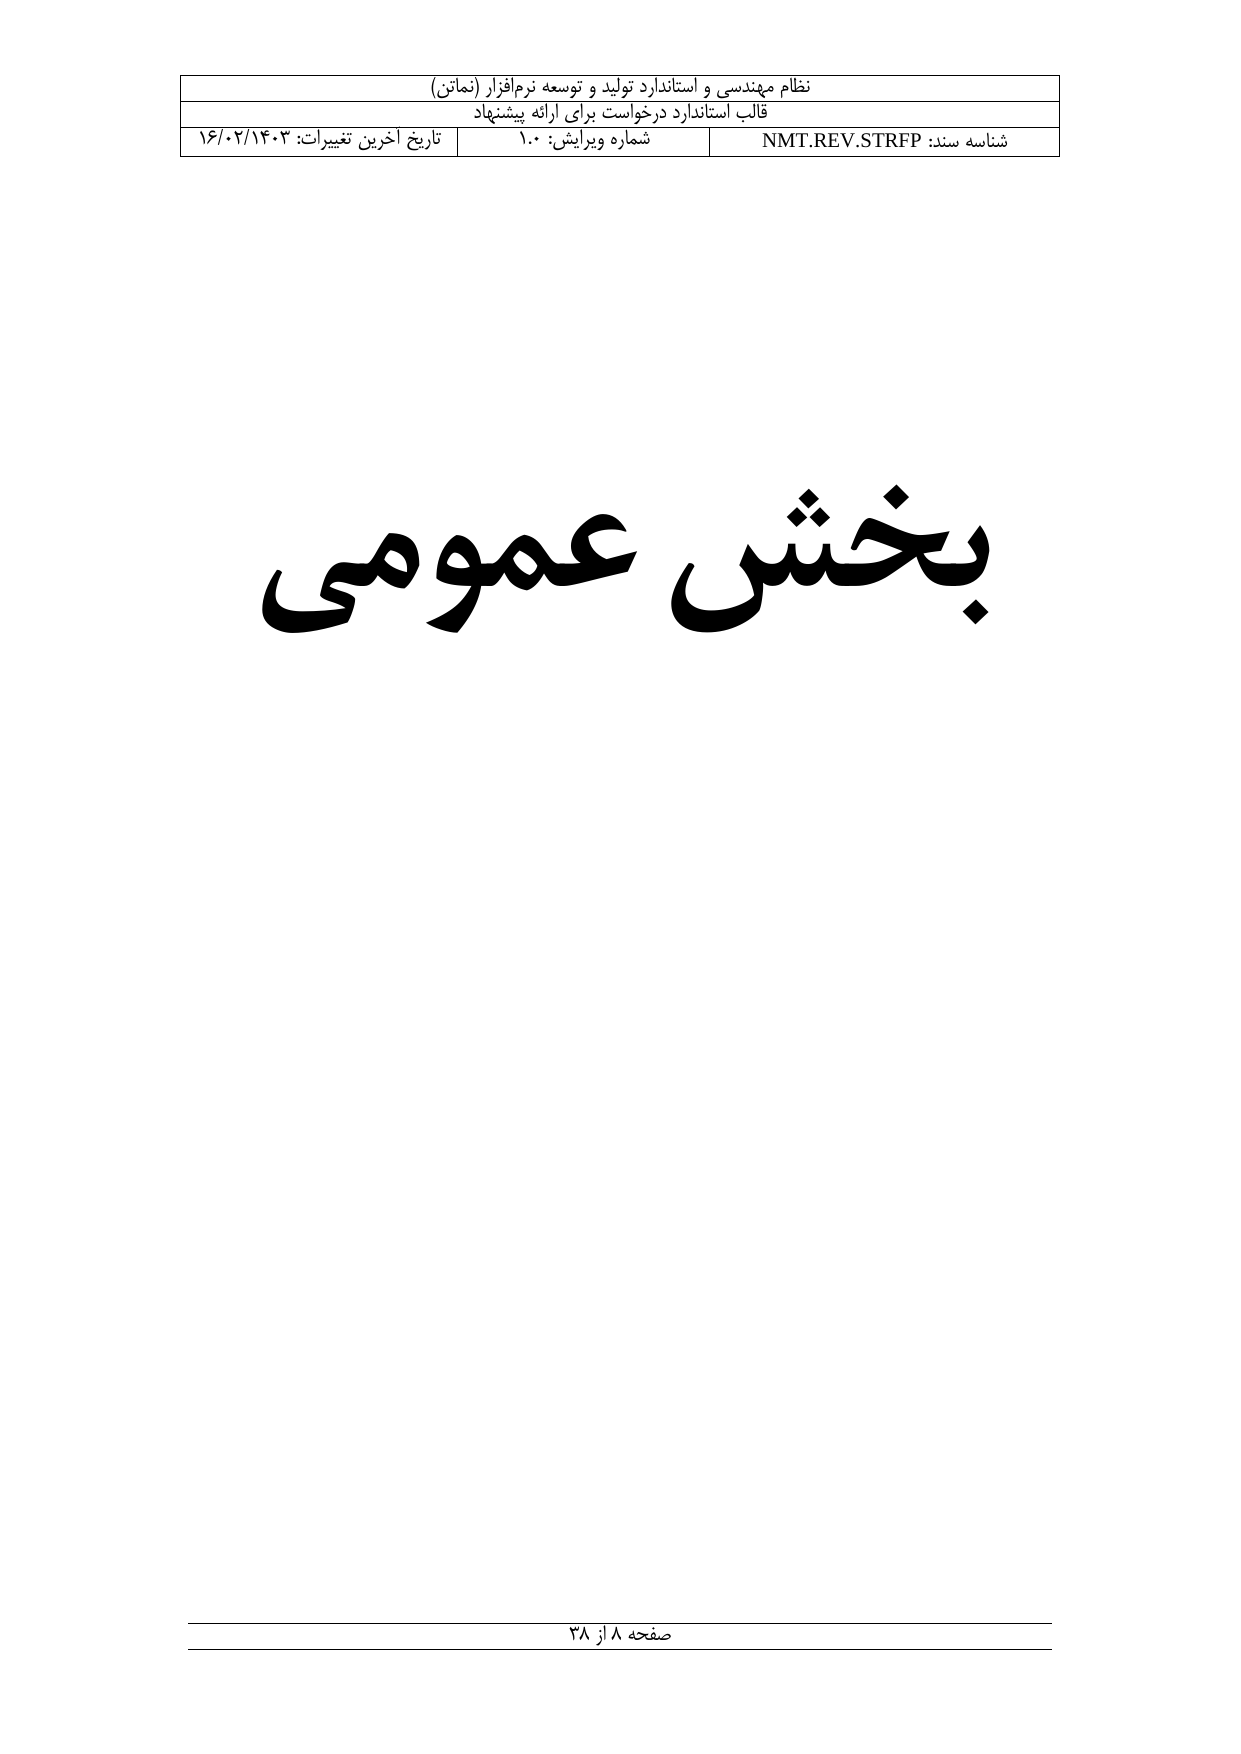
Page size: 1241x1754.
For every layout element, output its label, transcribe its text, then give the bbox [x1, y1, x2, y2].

text بخش عمومی [187, 473, 1053, 640]
